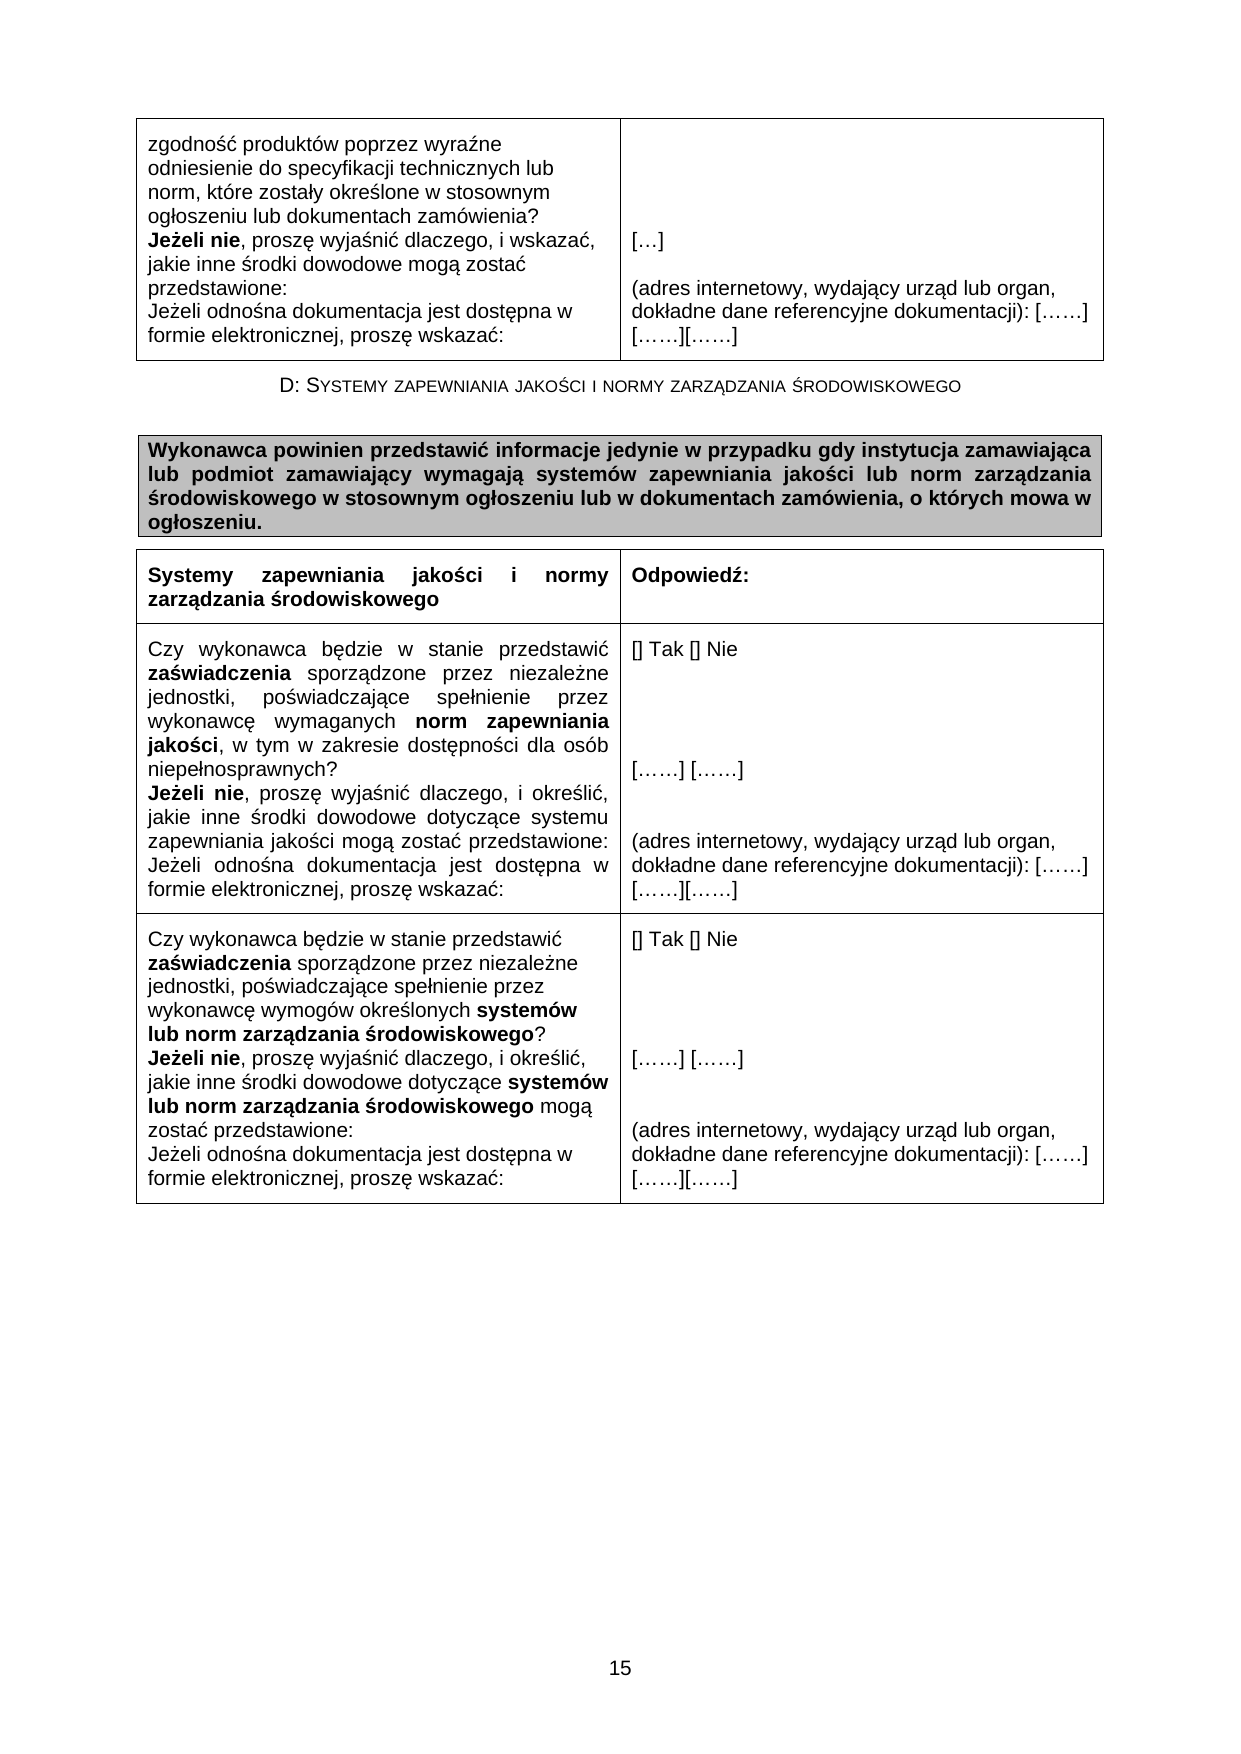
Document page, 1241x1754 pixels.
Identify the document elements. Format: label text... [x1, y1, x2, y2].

table_cell Czy wykonawca będzie w stanie przedstawić zaświadczenia sporządzone przez niezależne jednostki, poświadczające spełnienie przez wykonawcę wymaganych norm zapewniania jakości, w tym w zakresie dostępności dla osób niepełnosprawnych? Jeżeli nie, proszę wyjaśnić dlaczego, i określić, jakie inne środki dowodowe dotyczące systemu zapewniania jakości mogą zostać przedstawione: Jeżeli odnośna dokumentacja jest dostępna w formie elektronicznej, proszę wskazać: [137, 624, 620, 913]
table_header Systemy zapewniania jakości i normy zarządzania środowiskowego [137, 550, 620, 623]
table_cell [] Tak [] Nie [……] [……] (adres internetowy, wydający urząd lub organ, dokładne dane referencyjne dokumentacji): [……][……][……] [621, 624, 1103, 913]
title D: Systemy zapewniania jakości i normy zarządzania środowiskowego [148, 373, 1093, 397]
table_cell [] Tak [] Nie [……] [……] (adres internetowy, wydający urząd lub organ, dokładne dane referencyjne dokumentacji): [……][……][……] [621, 914, 1103, 1202]
table_cell Czy wykonawca będzie w stanie przedstawić zaświadczenia sporządzone przez niezależne jednostki, poświadczające spełnienie przez wykonawcę wymogów określonych systemów lub norm zarządzania środowiskowego? Jeżeli nie, proszę wyjaśnić dlaczego, i określić, jakie inne środki dowodowe dotyczące systemów lub norm zarządzania środowiskowego mogą zostać przedstawione: Jeżeli odnośna dokumentacja jest dostępna w formie elektronicznej, proszę wskazać: [137, 914, 620, 1202]
table_header Odpowiedź: [621, 550, 1103, 623]
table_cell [621, 119, 1103, 360]
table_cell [137, 119, 620, 360]
text Wykonawca powinien przedstawić informacje jedynie w przypadku gdy instytucja zamawiająca lub podmiot zamawiający wymagają systemów zapewniania jakości lub norm zarządzania środowiskowego w stosownym ogłoszeniu lub w dokumentach zamówienia, o których mowa w ogłoszeniu. [139, 436, 1101, 536]
